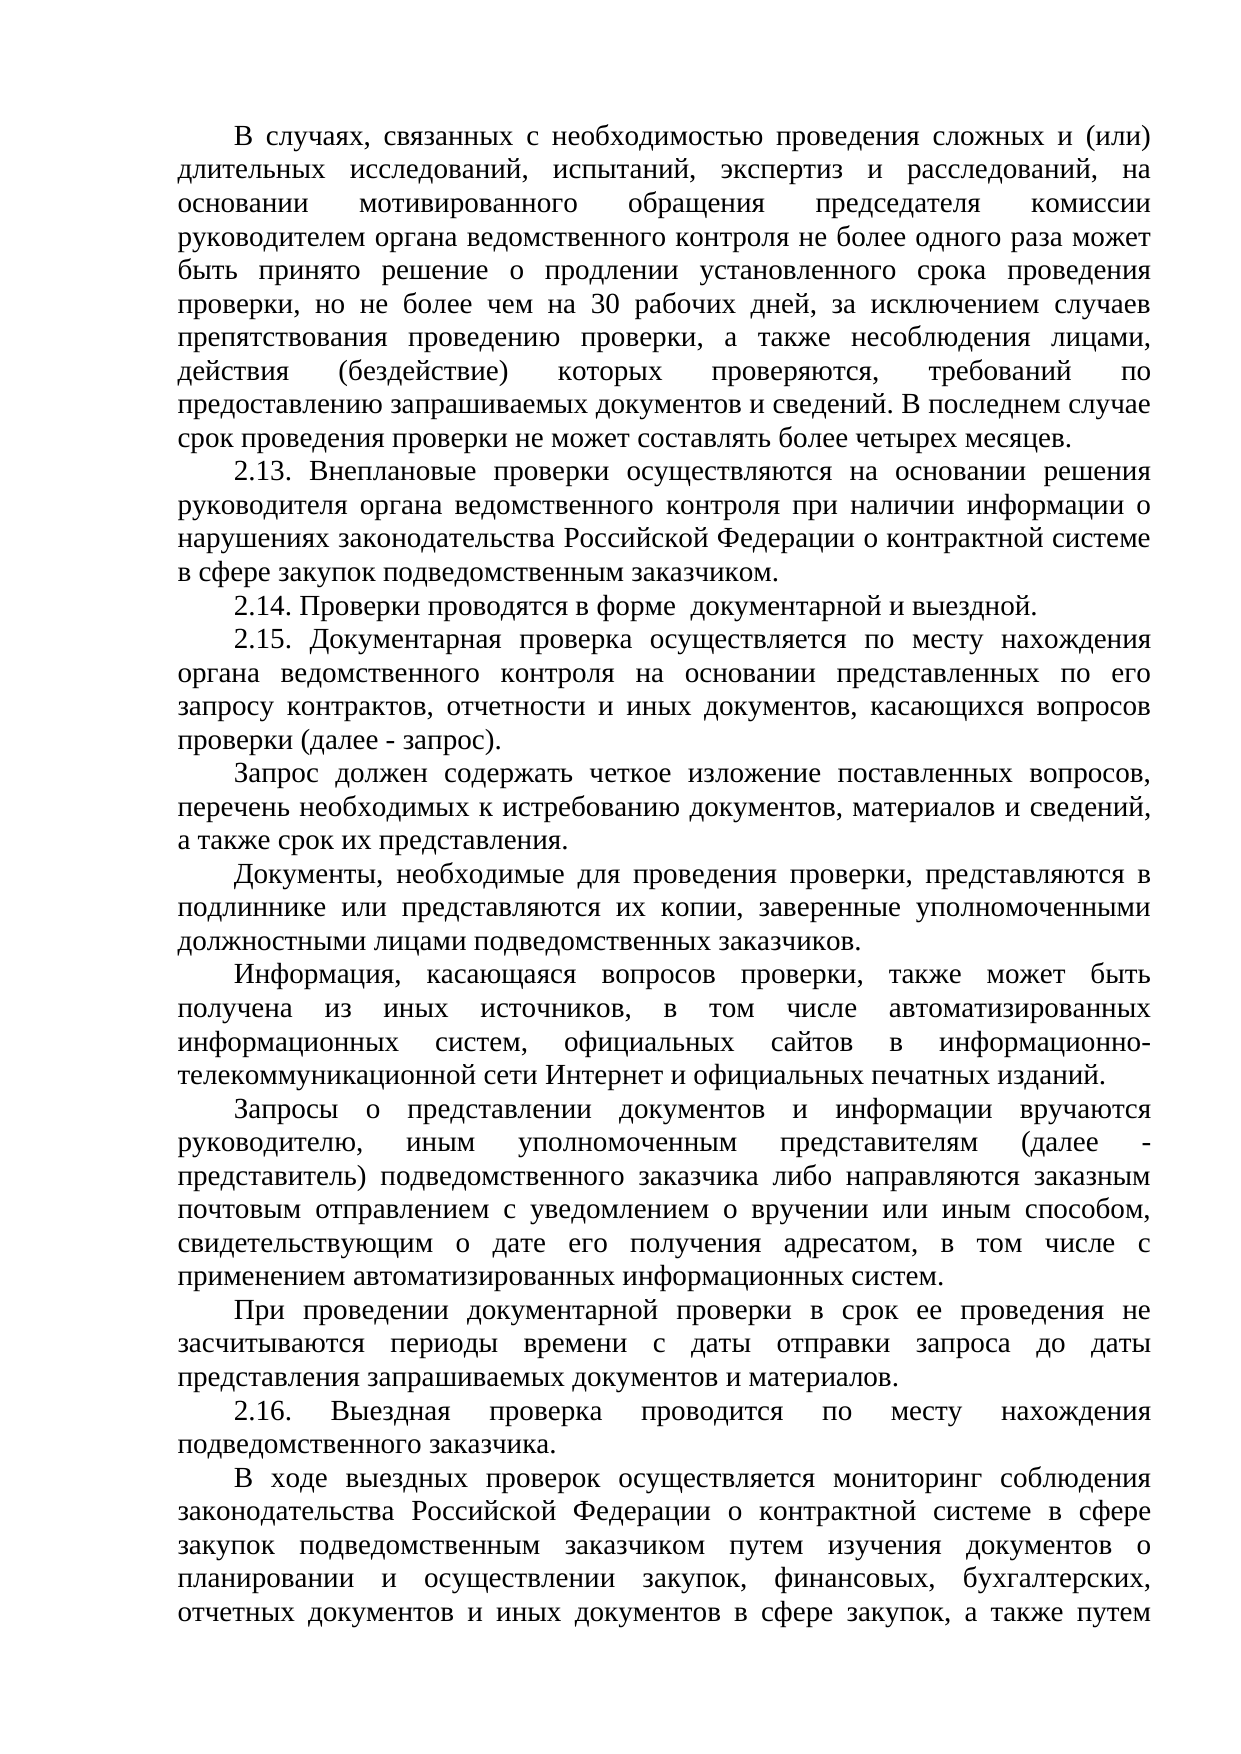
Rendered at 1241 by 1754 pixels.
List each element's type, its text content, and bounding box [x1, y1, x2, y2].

text В случаях, связанных с необходимостью проведения сложных и (или) длительных исследований, испытаний, экспертиз и расследований, на основании мотивированного обращения председателя комиссии руководителем органа ведомственного контроля не более одного раза может быть принято решение о продлении установленного срока проведения проверки, но не более чем на 30 рабочих дней, за исключением случаев препятствования проведению проверки, а также несоблюдения лицами, действия (бездействие) которых проверяются, требований по предоставлению запрашиваемых документов и сведений. В последнем случае срок проведения проверки не может составлять более четырех месяцев. [177, 118, 1152, 453]
text 2.13. Внеплановые проверки осуществляются на основании решения руководителя органа ведомственного контроля при наличии информации о нарушениях законодательства Российской Федерации о контрактной системе в сфере закупок подведомственным заказчиком. [177, 453, 1152, 588]
text 2.16. Выездная проверка проводится по месту нахождения подведомственного заказчика. [177, 1393, 1152, 1460]
text 2.15. Документарная проверка осуществляется по месту нахождения органа ведомственного контроля на основании представленных по его запросу контрактов, отчетности и иных документов, касающихся вопросов проверки (далее - запрос). [177, 621, 1152, 755]
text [177, 1460, 1152, 1627]
text При проведении документарной проверки в срок ее проведения не засчитываются периоды времени с даты отправки запроса до даты представления запрашиваемых документов и материалов. [177, 1292, 1152, 1393]
text Запрос должен содержать четкое изложение поставленных вопросов, перечень необходимых к истребованию документов, материалов и сведений, а также срок их представления. [177, 755, 1152, 856]
text 2.14. Проверки проводятся в форме документарной и выездной. [177, 588, 1152, 621]
text Документы, необходимые для проведения проверки, представляются в подлиннике или представляются их копии, заверенные уполномоченными должностными лицами подведомственных заказчиков. [177, 856, 1152, 957]
text Информация, касающаяся вопросов проверки, также может быть получена из иных источников, в том числе автоматизированных информационных систем, официальных сайтов в информационно-телекоммуникационной сети Интернет и официальных печатных изданий. [177, 957, 1152, 1091]
text Запросы о представлении документов и информации вручаются руководителю, иным уполномоченным представителям (далее - представитель) подведомственного заказчика либо направляются заказным почтовым отправлением с уведомлением о вручении или иным способом, свидетельствующим о дате его получения адресатом, в том числе с применением автоматизированных информационных систем. [177, 1091, 1152, 1292]
